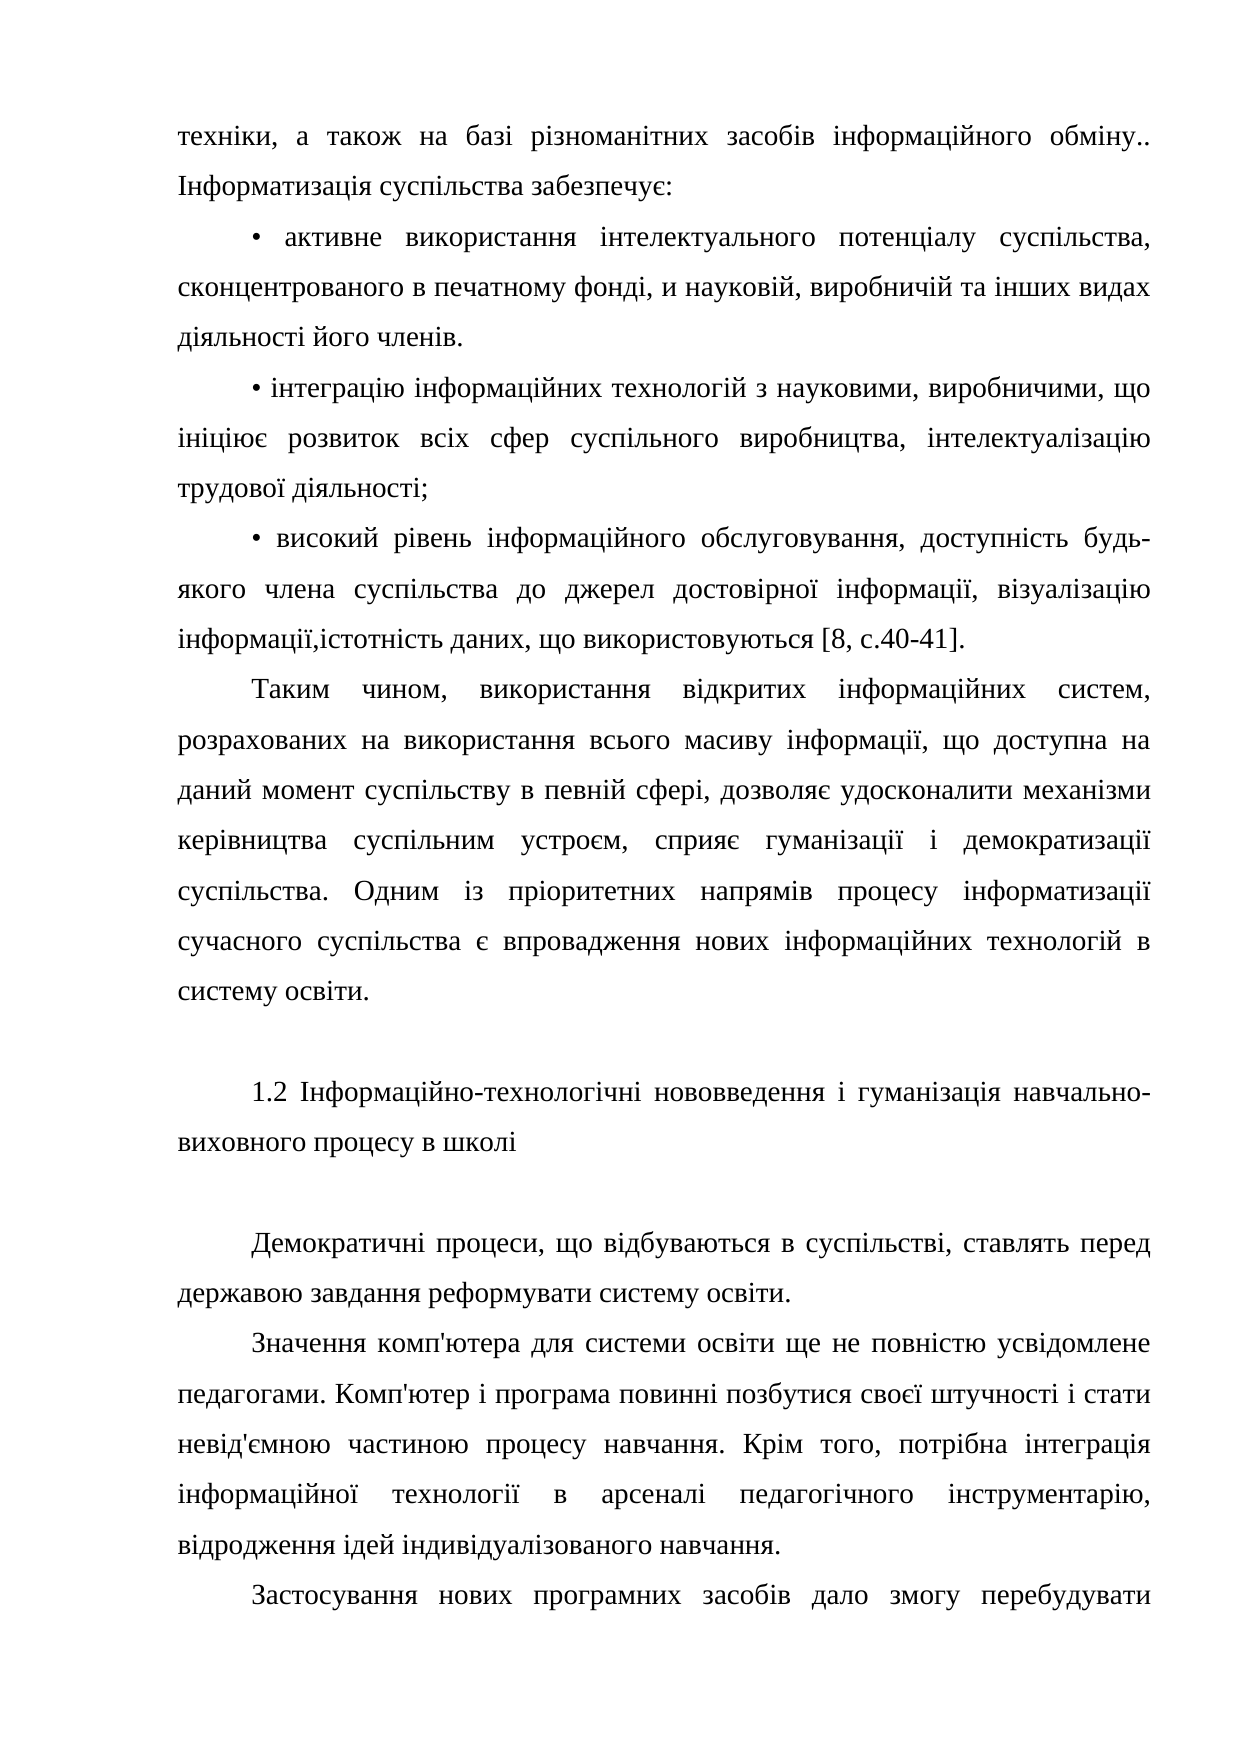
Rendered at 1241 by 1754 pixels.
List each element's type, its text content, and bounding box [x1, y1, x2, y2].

subtitle 1.2 Інформаційно-технологічні нововведення і гуманізація навчально-виховного процесу в школі [177, 1074, 1152, 1158]
text Таким чином, використання відкритих інформаційних систем, розрахованих на використання всього масиву інформації, що доступна на даний момент суспільству в певній сфері, дозволяє удосконалити механізми керівництва суспільним устроєм, сприяє гуманізації і демократизації суспільства. Одним із пріоритетних напрямів процесу інформатизації сучасного суспільства є впровадження нових інформаційних технологій в систему освіти. [177, 672, 1152, 1007]
text Демократичні процеси, що відбуваються в суспільстві, ставлять перед державою завдання реформувати систему освіти. [177, 1225, 1152, 1309]
text Значення комп'ютера для системи освіти ще не повністю усвідомлене педагогами. Комп'ютер і програма повинні позбутися своєї штучності і стати невід'ємною частиною процесу навчання. Крім того, потрібна інтеграція інформаційної технології в арсеналі педагогічного інструментарію, відродження ідей індивідуалізованого навчання. [177, 1326, 1152, 1560]
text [177, 118, 1152, 202]
text • активне використання інтелектуального потенціалу суспільства, сконцентрованого в печатному фонді, и науковій, виробничій та інших видах діяльності його членів. [177, 219, 1152, 353]
text • інтеграцію інформаційних технологій з науковими, виробничими, що ініціює розвиток всіх сфер суспільного виробництва, інтелектуалізацію трудової діяльності; [177, 370, 1152, 504]
text • високий рівень інформаційного обслуговування, доступність будь-якого члена суспільства до джерел достовірної інформації, візуалізацію інформації,істотність даних, що використовуються [8, с.40-41]. [177, 521, 1152, 655]
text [177, 1577, 1152, 1611]
